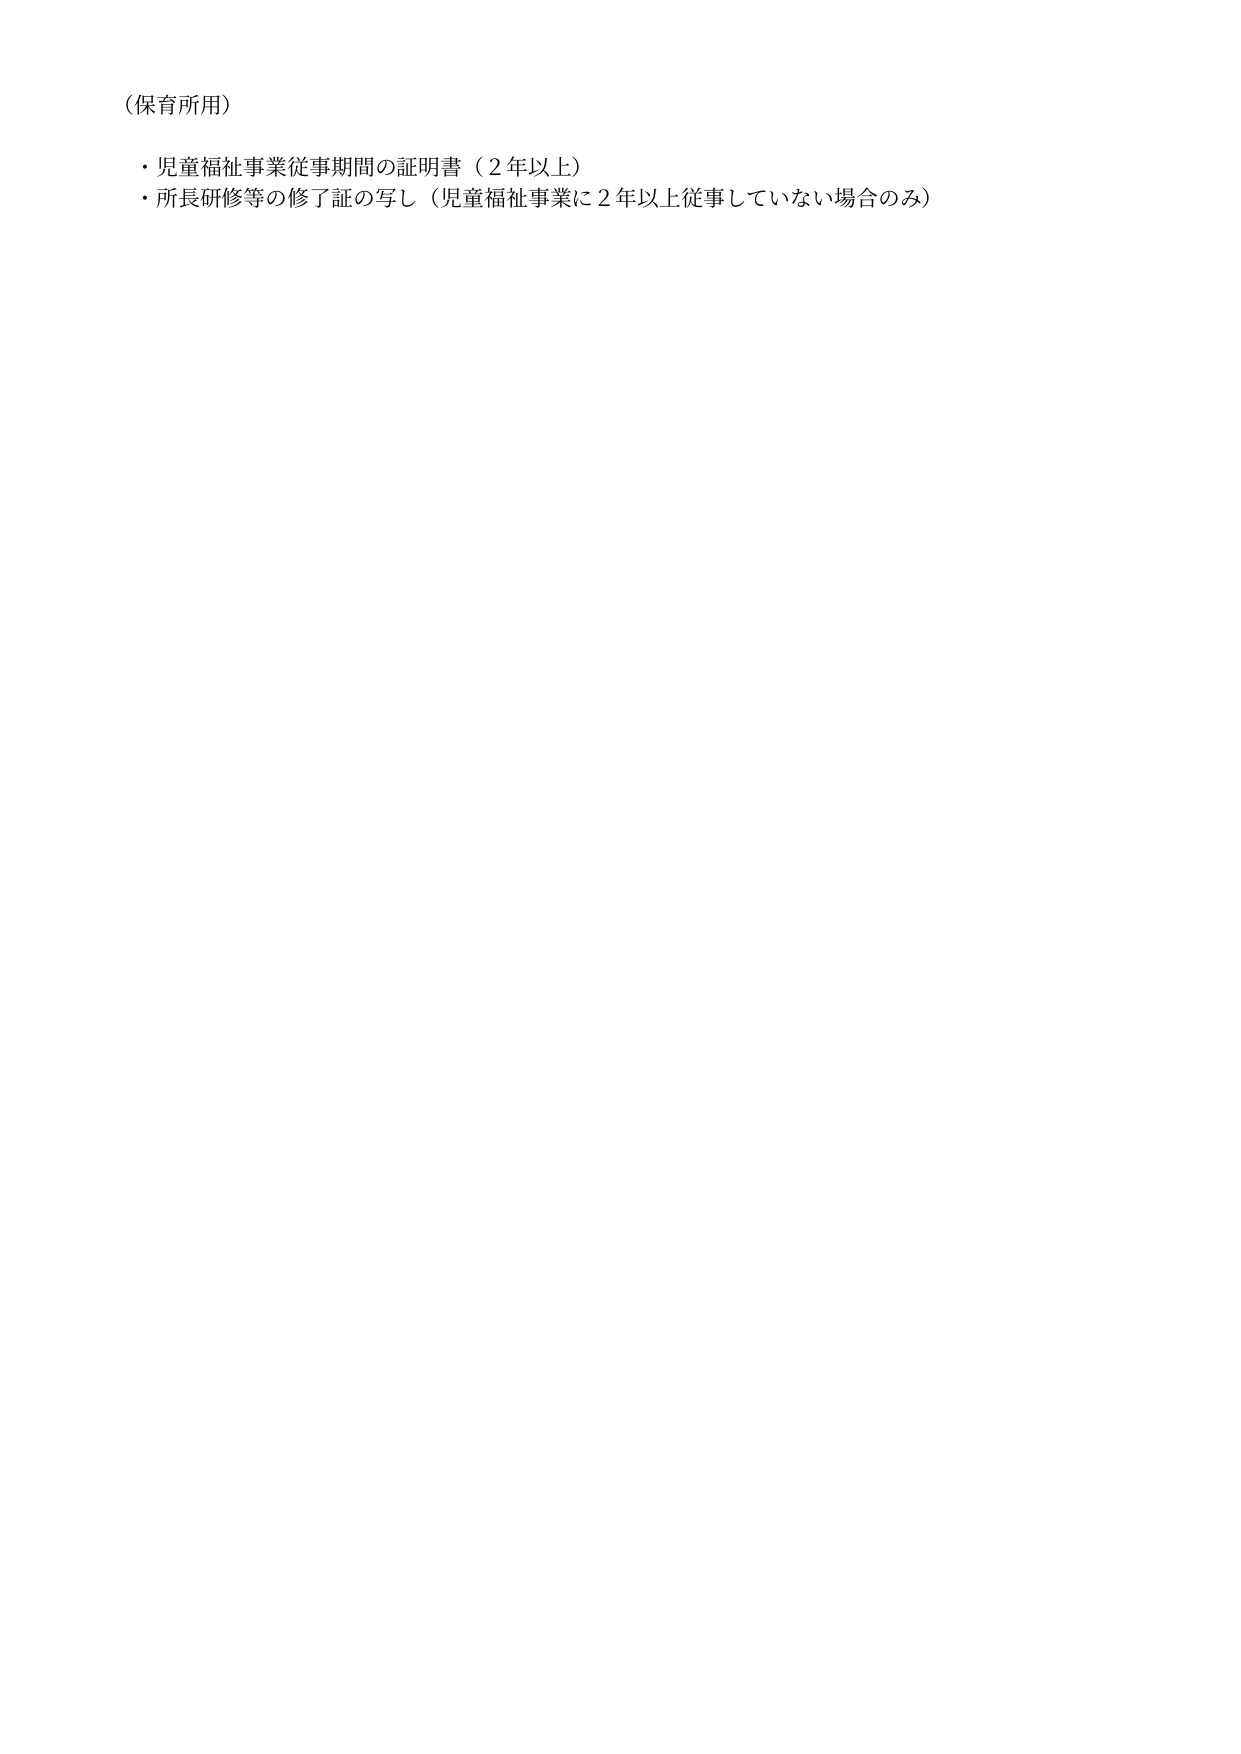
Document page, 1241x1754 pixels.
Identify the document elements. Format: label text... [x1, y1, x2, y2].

text ・所長研修等の修了証の写し（児童福祉事業に２年以上従事していない場合のみ） [112, 181, 1075, 213]
text ・児童福祉事業従事期間の証明書（２年以上） [112, 150, 1075, 181]
